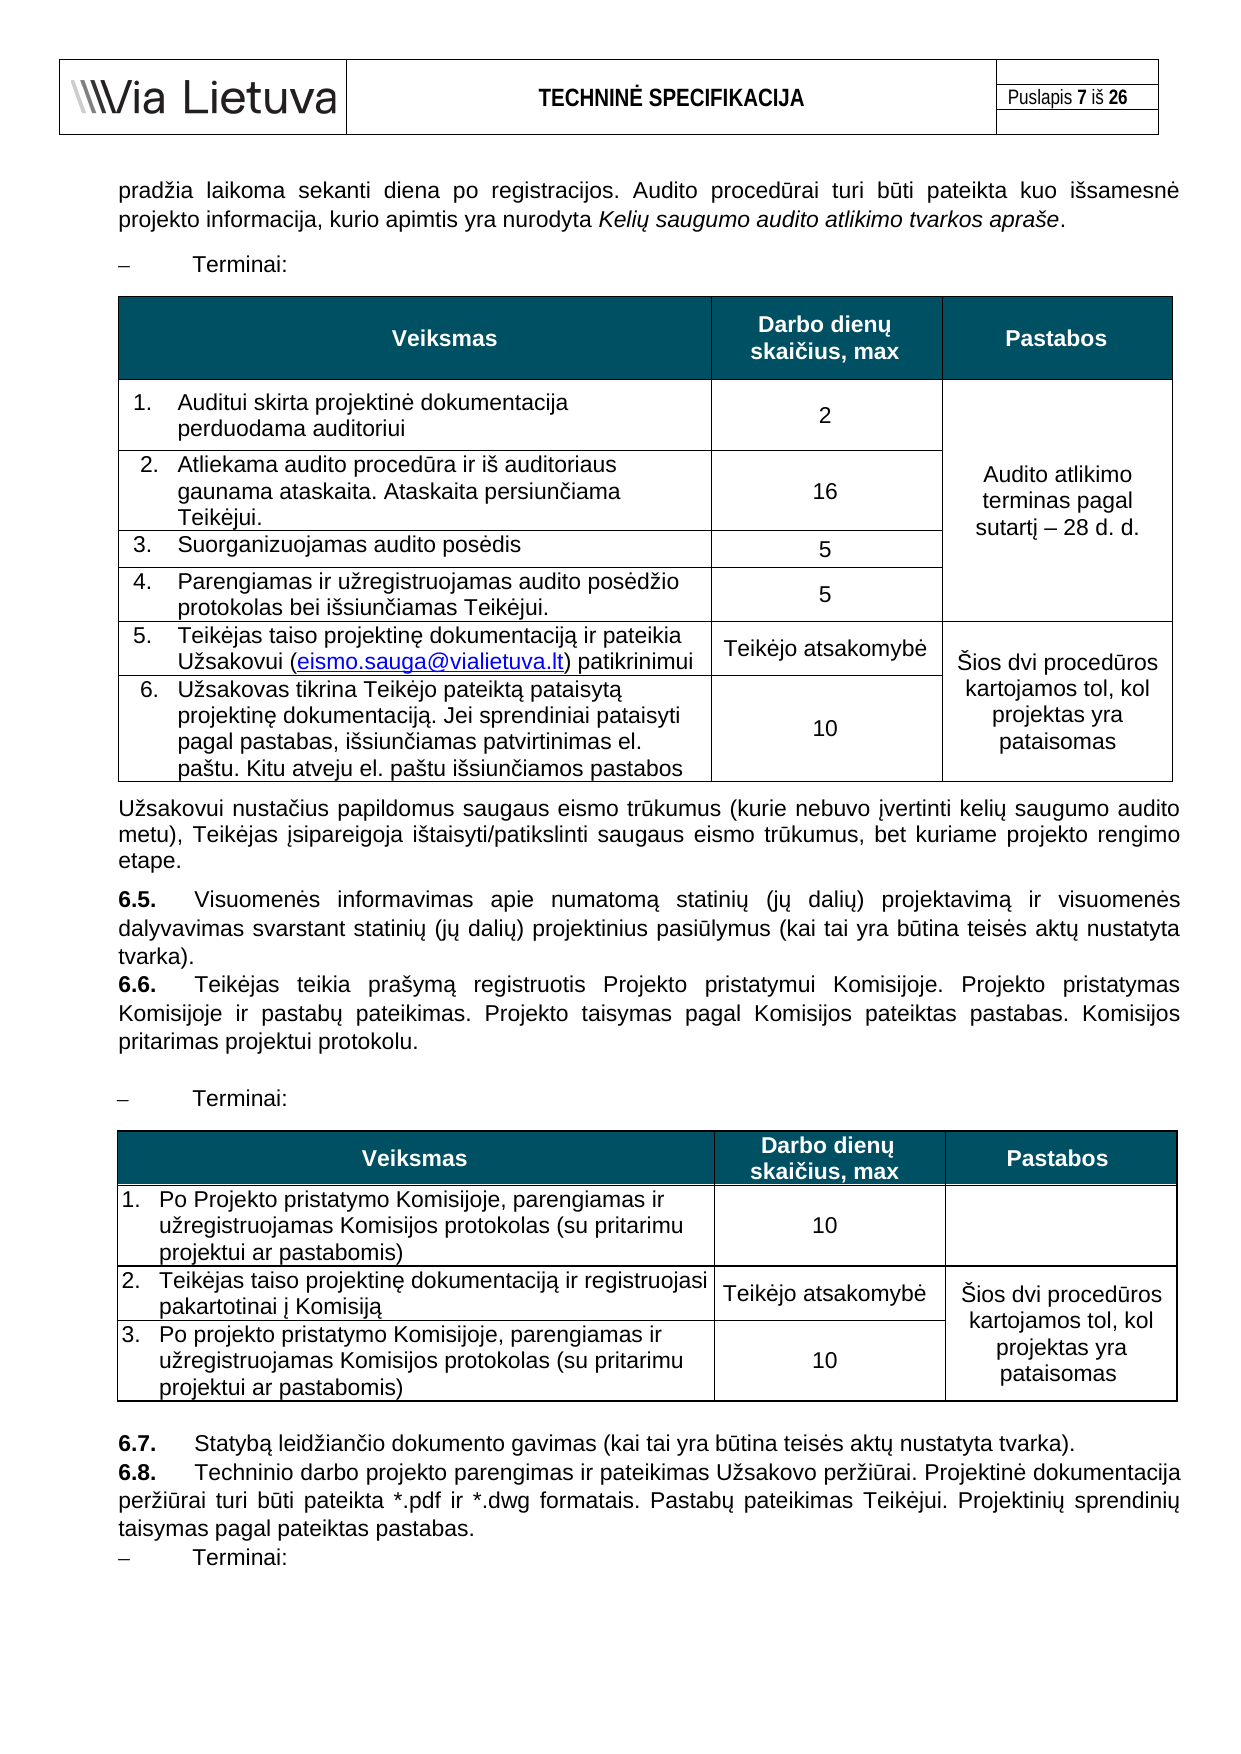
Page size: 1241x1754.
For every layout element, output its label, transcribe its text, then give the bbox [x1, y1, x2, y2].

table_cell 10 [715, 1321, 945, 1400]
table_cell 2 [712, 380, 942, 450]
table_cell Atliekama audito procedūra ir iš auditoriaus gaunama ataskaita. Ataskaita persiunčiama Teikėjui. [119, 451, 711, 530]
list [118, 177, 1181, 232]
table_header Pastabos [946, 1132, 1176, 1184]
table_cell Teikėjas taiso projektinę dokumentaciją ir registruojasi pakartotinai į Komisiją [118, 1267, 714, 1319]
table_header Veiksmas [118, 1132, 714, 1184]
list Teikėjas teikia prašymą registruotis Projekto pristatymui Komisijoje. Projekto pristatymas Komisijoje ir pastabų pateikimas. Projekto taisymas pagal Komisijos pateiktas pastabas. Komisijos pritarimas projektui protokolu. [118, 971, 1181, 1054]
table_cell Užsakovas tikrina Teikėjo pateiktą pataisytą projektinę dokumentaciją. Jei sprendiniai pataisyti pagal pastabas, išsiunčiamas patvirtinimas el. paštu. Kitu atveju el. paštu išsiunčiamos pastabos [119, 676, 711, 781]
table_header Veiksmas [119, 297, 711, 379]
list Visuomenės informavimas apie numatomą statinių (jų dalių) projektavimą ir visuomenės dalyvavimas svarstant statinių (jų dalių) projektinius pasiūlymus (kai tai yra būtina teisės aktų nustatyta tvarka). [118, 886, 1181, 969]
table_cell 5 [712, 531, 942, 567]
table_cell 5 [712, 568, 942, 621]
table_cell [946, 1186, 1176, 1265]
table_cell Teikėjo atsakomybė [712, 622, 942, 674]
list Terminai: [118, 1544, 1181, 1570]
table_cell Audito atlikimo terminas pagal sutartį – 28 d. d. [943, 380, 1172, 621]
table_cell Auditui skirta projektinė dokumentacija perduodama auditoriui [119, 380, 711, 450]
table_cell 10 [712, 676, 942, 781]
table_cell Teikėjo atsakomybė [715, 1267, 945, 1319]
table_cell Po projekto pristatymo Komisijoje, parengiamas ir užregistruojamas Komisijos protokolas (su pritarimu projektui ar pastabomis) [118, 1321, 714, 1400]
picture [70, 80, 336, 114]
table_cell Teikėjas taiso projektinę dokumentaciją ir pateikia Užsakovui (eismo.sauga@vialietuva.lt) patikrinimui [119, 622, 711, 674]
list Terminai: [118, 251, 1181, 277]
table_header Pastabos [943, 297, 1172, 379]
table_cell 10 [715, 1186, 945, 1265]
table_cell Po Projekto pristatymo Komisijoje, parengiamas ir užregistruojamas Komisijos protokolas (su pritarimu projektui ar pastabomis) [118, 1186, 714, 1265]
text Užsakovui nustačius papildomus saugaus eismo trūkumus (kurie nebuvo įvertinti kelių saugumo audito metu), Teikėjas įsipareigoja ištaisyti/patikslinti saugaus eismo trūkumus, bet kuriame projekto rengimo etape. [118, 794, 1181, 873]
table_cell Šios dvi procedūros kartojamos tol, kol projektas yra pataisomas [946, 1267, 1176, 1400]
table_header Darbo dienų skaičius, max [712, 297, 942, 379]
list Statybą leidžiančio dokumento gavimas (kai tai yra būtina teisės aktų nustatyta tvarka). [118, 1430, 1181, 1456]
table_cell 16 [712, 451, 942, 530]
table_cell Suorganizuojamas audito posėdis [119, 531, 711, 567]
table_header Darbo dienų skaičius, max [715, 1132, 945, 1184]
table_cell Šios dvi procedūros kartojamos tol, kol projektas yra pataisomas [943, 622, 1172, 781]
list Terminai: [117, 1085, 1181, 1112]
table_cell Parengiamas ir užregistruojamas audito posėdžio protokolas bei išsiunčiamas Teikėjui. [119, 568, 711, 621]
list Techninio darbo projekto parengimas ir pateikimas Užsakovo peržiūrai. Projektinė dokumentacija peržiūrai turi būti pateikta *.pdf ir *.dwg formatais. Pastabų pateikimas Teikėjui. Projektinių sprendinių taisymas pagal pateiktas pastabas. [118, 1458, 1181, 1542]
